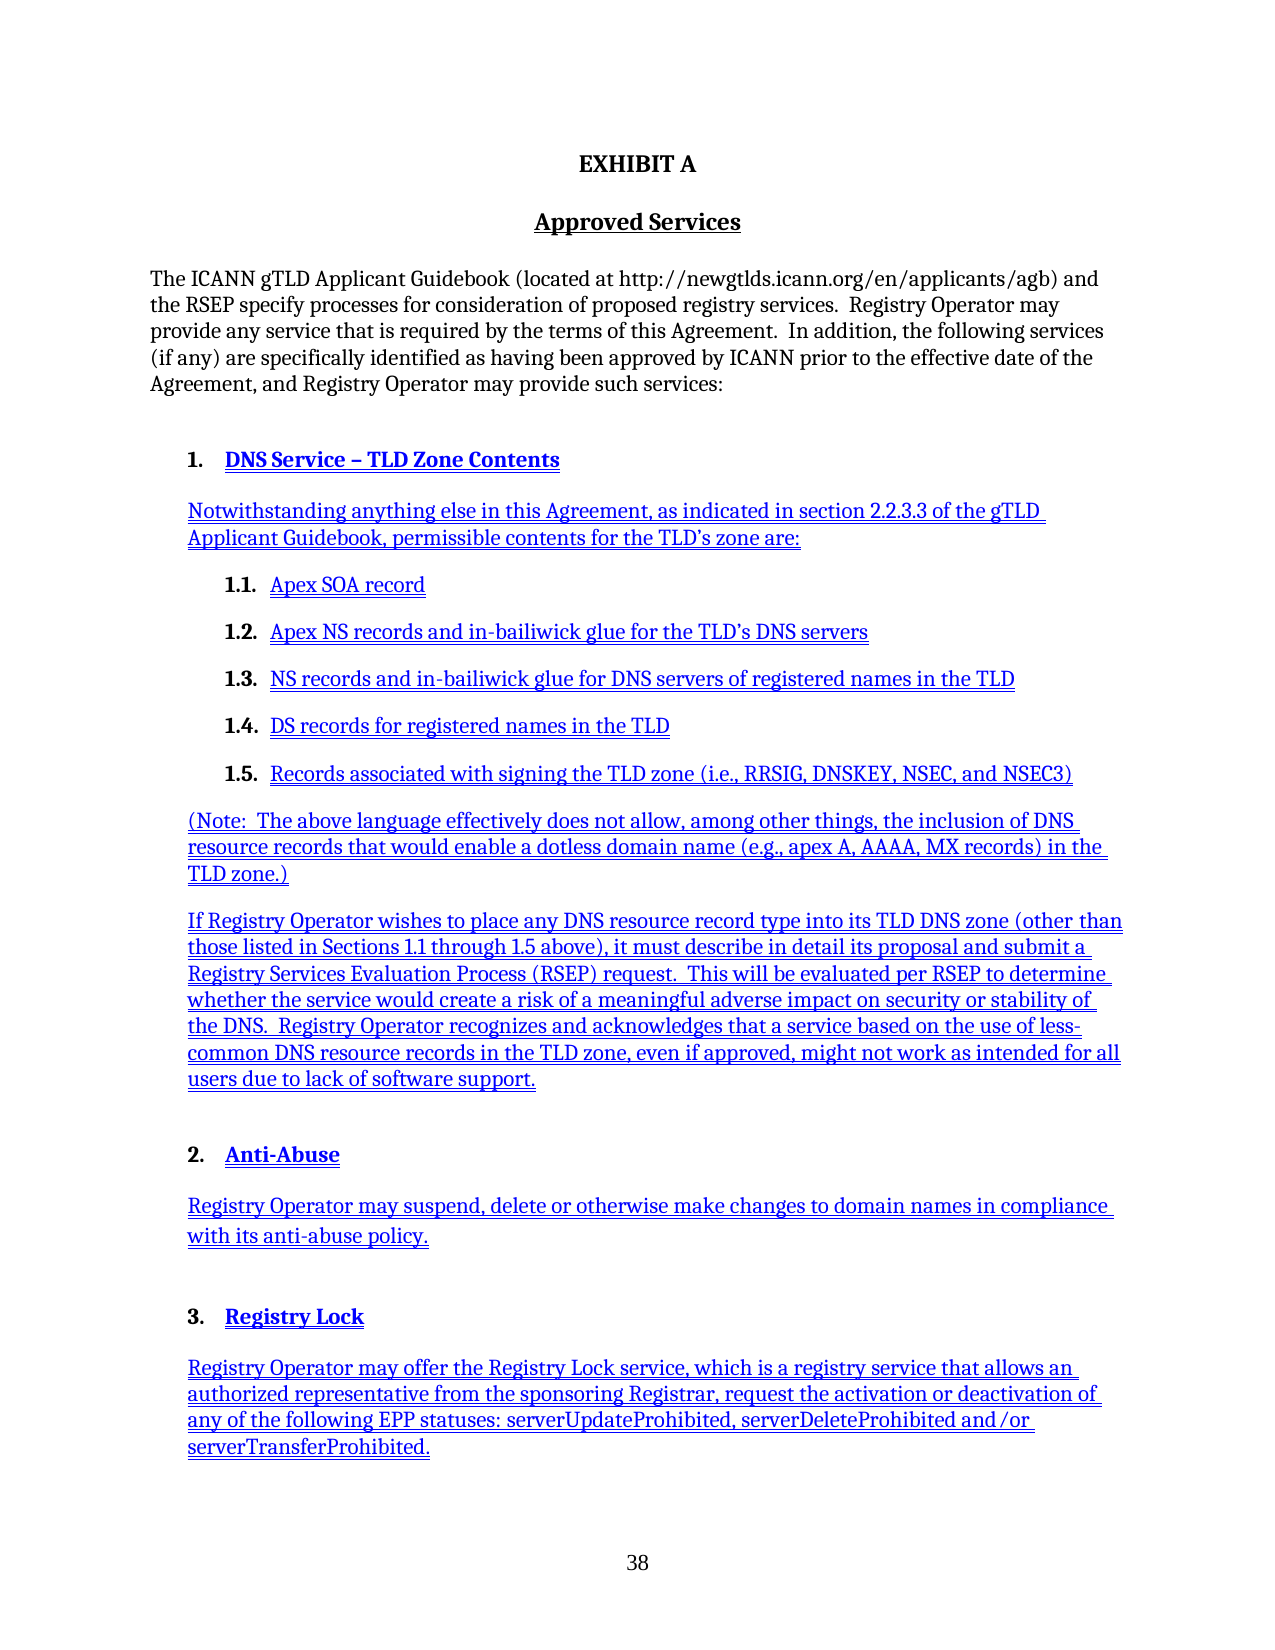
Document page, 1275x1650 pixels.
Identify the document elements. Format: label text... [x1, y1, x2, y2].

list Anti-Abuse [187, 1142, 1125, 1168]
list Apex NS records and in-bailiwick glue for the TLD’s DNS servers [225, 619, 1125, 645]
text Notwithstanding anything else in this Agreement, as indicated in section 2.2.3.3 of the gTLD Applicant Guidebook, permissible contents for the TLD’s zone are: [187, 498, 1125, 551]
text The ICANN gTLD Applicant Guidebook (located at http://newgtlds.icann.org/en/applicants/agb) and the RSEP specify processes for consideration of proposed registry services. Registry Operator may provide any service that is required by the terms of this Agreement. In addition, the following services (if any) are specifically identified as having been approved by ICANN prior to the effective date of the Agreement, and Registry Operator may provide such services: [150, 265, 1125, 397]
list NS records and in-bailiwick glue for DNS servers of registered names in the TLD [225, 666, 1125, 692]
text If Registry Operator wishes to place any DNS resource record type into its TLD DNS zone (other than those listed in Sections 1.1 through 1.5 above), it must describe in detail its proposal and submit a Registry Services Evaluation Process (RSEP) request. This will be evaluated per RSEP to determine whether the service would create a risk of a meaningful adverse impact on security or stability of the DNS. Registry Operator recognizes and acknowledges that a service based on the use of less-common DNS resource records in the TLD zone, even if approved, might not work as intended for all users due to lack of software support. [187, 908, 1125, 1092]
list Apex SOA record [225, 572, 1125, 598]
list DNS Service – TLD Zone Contents [187, 447, 1125, 473]
text Registry Operator may suspend, delete or otherwise make changes to domain names in compliance with its anti-abuse policy. [187, 1193, 1125, 1250]
text EXHIBIT A Approved Services [150, 150, 1125, 236]
list Records associated with signing the TLD zone (i.e., RRSIG, DNSKEY, NSEC, and NSEC3) [225, 761, 1125, 787]
list Registry Operator may offer the Registry Lock service, which is a registry service that allows an authorized representative from the sponsoring Registrar, request the activation or deactivation of any of the following EPP statuses: serverUpdateProhibited, serverDeleteProhibited and⁄or serverTransferProhibited. [187, 1354, 1125, 1460]
list DS records for registered names in the TLD [225, 713, 1125, 740]
text (Note: The above language effectively does not allow, among other things, the inclusion of DNS resource records that would enable a dotless domain name (e.g., apex A, AAAA, MX records) in the TLD zone.) [187, 808, 1125, 887]
list Registry Lock [187, 1303, 1125, 1330]
